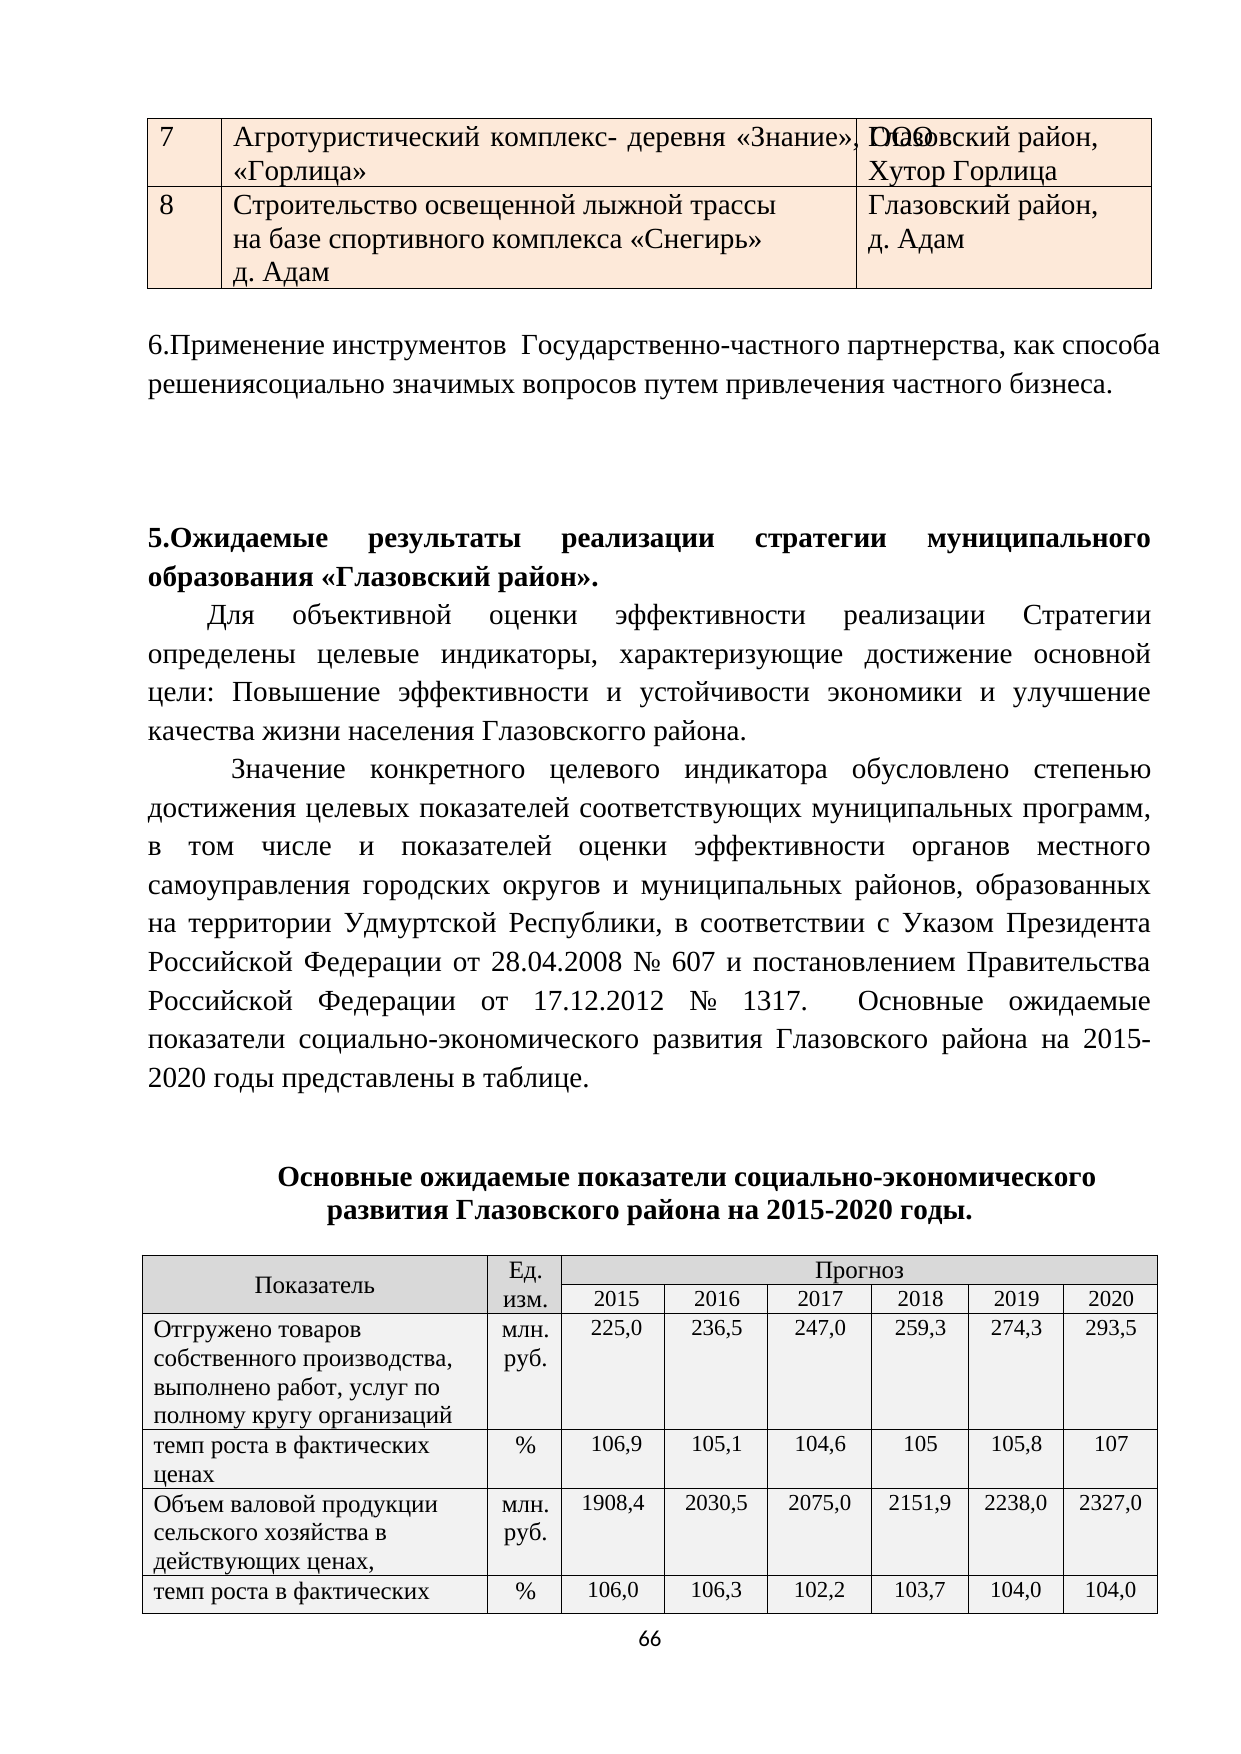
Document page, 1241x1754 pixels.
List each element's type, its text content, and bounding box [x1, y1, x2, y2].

table_cell 247,0 [768, 1314, 871, 1429]
table_cell 2020 [1064, 1285, 1157, 1313]
text Основные ожидаемые показатели социально-экономического развития Глазовского района на 2015-2020 годы. [148, 1159, 1152, 1226]
table_cell % [488, 1576, 561, 1613]
table_cell 2015 [562, 1285, 664, 1313]
table_cell 259,3 [872, 1314, 968, 1429]
table_cell Глазовский район, Хутор Горлица [857, 119, 1151, 186]
table_cell 103,7 [872, 1576, 968, 1613]
table_header Прогноз [562, 1256, 1157, 1284]
table_cell 105,1 [665, 1430, 767, 1488]
table_cell 225,0 [562, 1314, 664, 1429]
table_cell Отгружено товаров собственного производства, выполнено работ, услуг по полному кругу организаций [143, 1314, 487, 1429]
table_cell темп роста в фактических ценах [143, 1430, 487, 1488]
table_cell 1908,4 [562, 1489, 664, 1575]
table_cell 104,0 [1064, 1576, 1157, 1613]
table_cell 8 [148, 187, 221, 288]
table_cell 106,3 [665, 1576, 767, 1613]
table_cell 2017 [768, 1285, 871, 1313]
table_header Ед. изм. [488, 1256, 561, 1313]
table_cell 2019 [969, 1285, 1063, 1313]
table_cell млн. руб. [488, 1489, 561, 1575]
table_cell 2018 [872, 1285, 968, 1313]
text Значение конкретного целевого индикатора обусловлено степенью достижения целевых показателей соответствующих муниципальных программ, в том числе и показателей оценки эффективности органов местного самоуправления городских округов и муниципальных районов, образованных на территории Удмуртской Республики, в соответствии с Указом Президента Российской Федерации от 28.04.2008 № 607 и постановлением Правительства Российской Федерации от 17.12.2012 № 1317. Основные ожидаемые показатели социально-экономического развития Глазовского района на 2015-2020 годы представлены в таблице. [148, 751, 1152, 1093]
table_cell Агротуристический комплекс- деревня «Знание», ООО «Горлица» [222, 119, 856, 186]
table_cell % [488, 1430, 561, 1488]
table_cell 105,8 [969, 1430, 1063, 1488]
table_cell 2030,5 [665, 1489, 767, 1575]
table_cell 106,0 [562, 1576, 664, 1613]
table_cell 2151,9 [872, 1489, 968, 1575]
table_cell 102,2 [768, 1576, 871, 1613]
text 5.Ожидаемые результаты реализации стратегии муниципального образования «Глазовский район». [148, 520, 1152, 592]
table_cell 2238,0 [969, 1489, 1063, 1575]
table_cell 2016 [665, 1285, 767, 1313]
table_cell темп роста в фактических ценах [143, 1576, 487, 1613]
table_cell 107 [1064, 1430, 1157, 1488]
table_cell Глазовский район, д. Адам [857, 187, 1151, 288]
table_cell 293,5 [1064, 1314, 1157, 1429]
table_cell Строительство освещенной лыжной трассы на базе спортивного комплекса «Снегирь» д. Адам [222, 187, 856, 288]
table_cell 106,9 [562, 1430, 664, 1488]
text Для объективной оценки эффективности реализации Стратегии определены целевые индикаторы, характеризующие достижение основной цели: Повышение эффективности и устойчивости экономики и улучшение качества жизни населения Глазовскогго района. [148, 597, 1152, 746]
table_cell Объем валовой продукции сельского хозяйства в действующих ценах, [143, 1489, 487, 1575]
table_cell 7 [148, 119, 221, 186]
table_cell 2327,0 [1064, 1489, 1157, 1575]
table_cell 236,5 [665, 1314, 767, 1429]
table_cell 104,0 [969, 1576, 1063, 1613]
table_header Показатель [143, 1256, 487, 1313]
table_cell 2075,0 [768, 1489, 871, 1575]
table_cell 274,3 [969, 1314, 1063, 1429]
table_cell 104,6 [768, 1430, 871, 1488]
table_cell 105 [872, 1430, 968, 1488]
text 6.Применение инструментов Государственно-частного партнерства, как способа решениясоциально значимых вопросов путем привлечения частного бизнеса. [148, 327, 1240, 399]
table_cell млн. руб. [488, 1314, 561, 1429]
